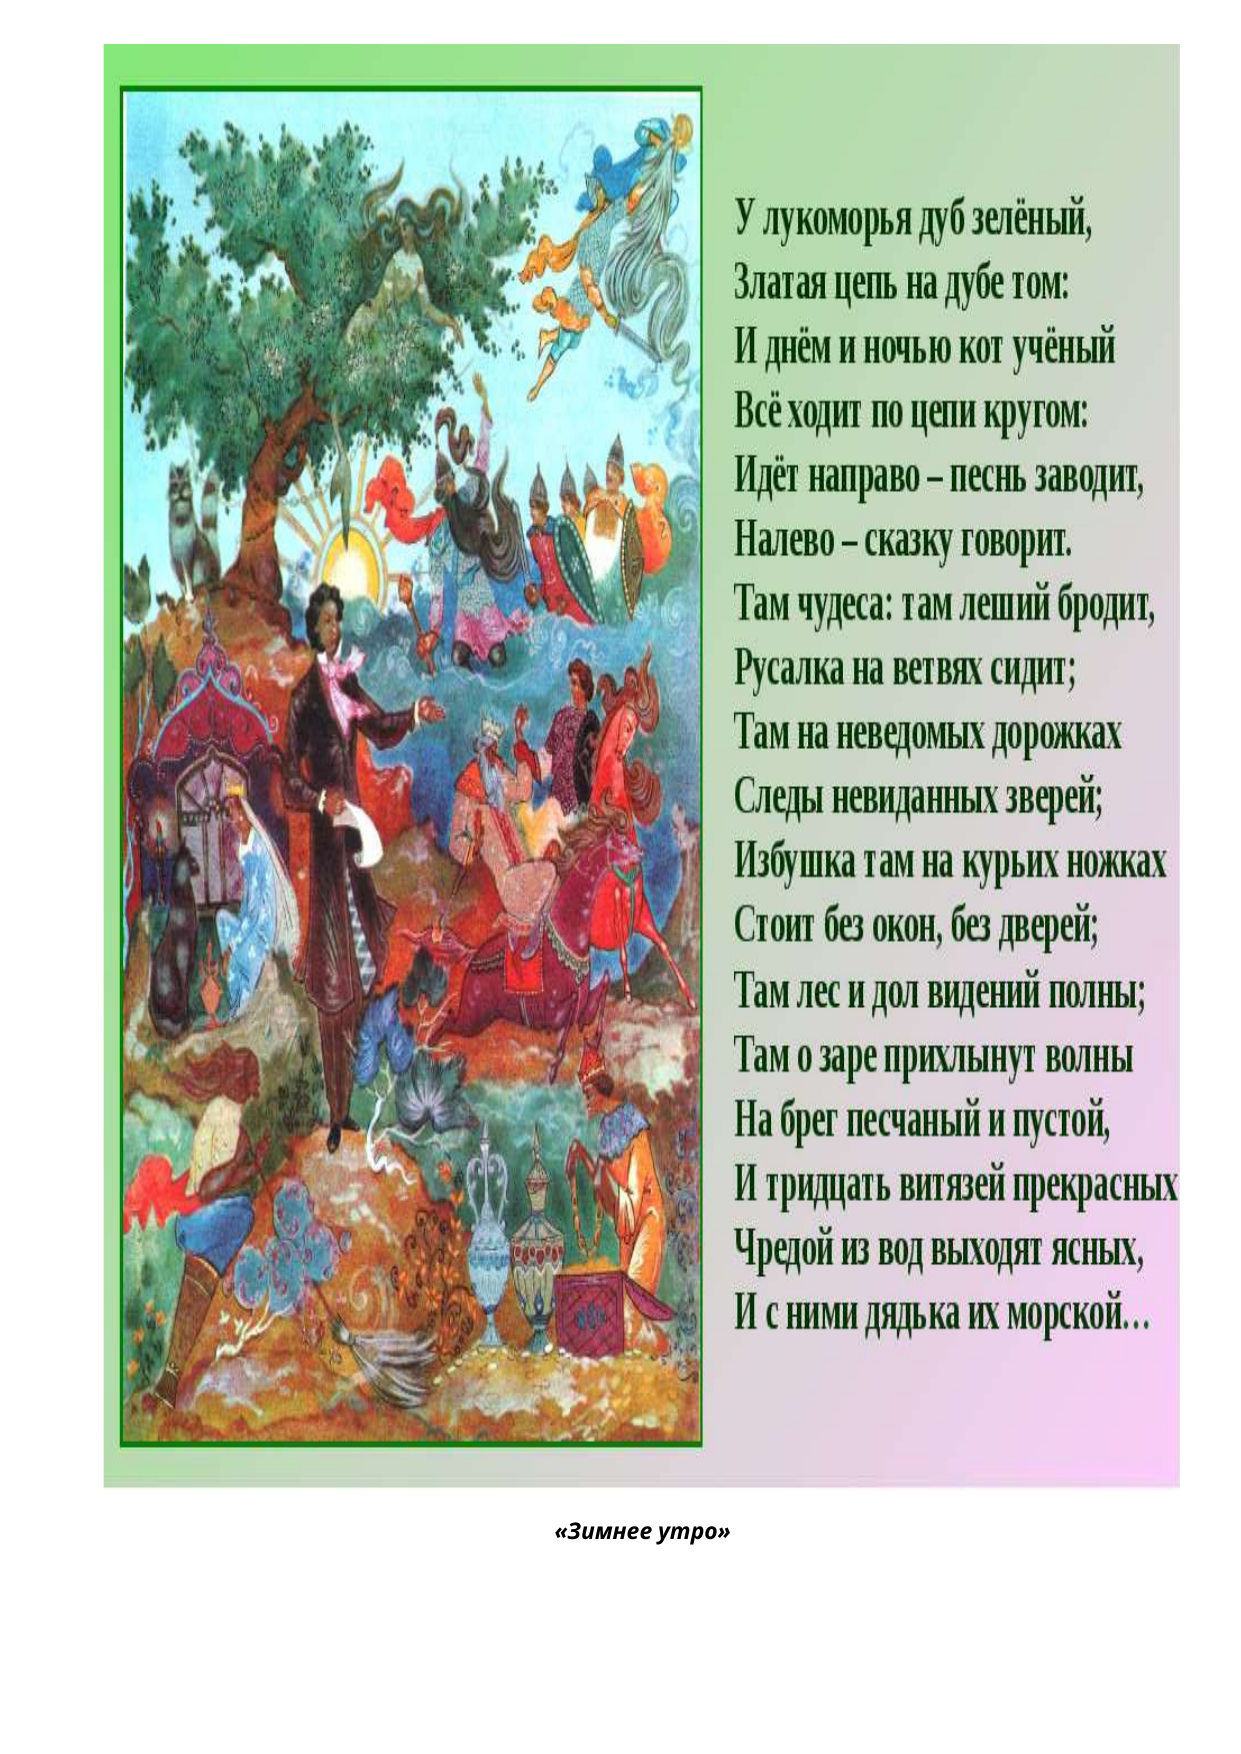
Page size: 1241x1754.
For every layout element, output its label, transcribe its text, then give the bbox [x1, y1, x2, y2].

text «Зимнее утро» [103, 1515, 1181, 1546]
picture [103, 44, 1181, 1490]
